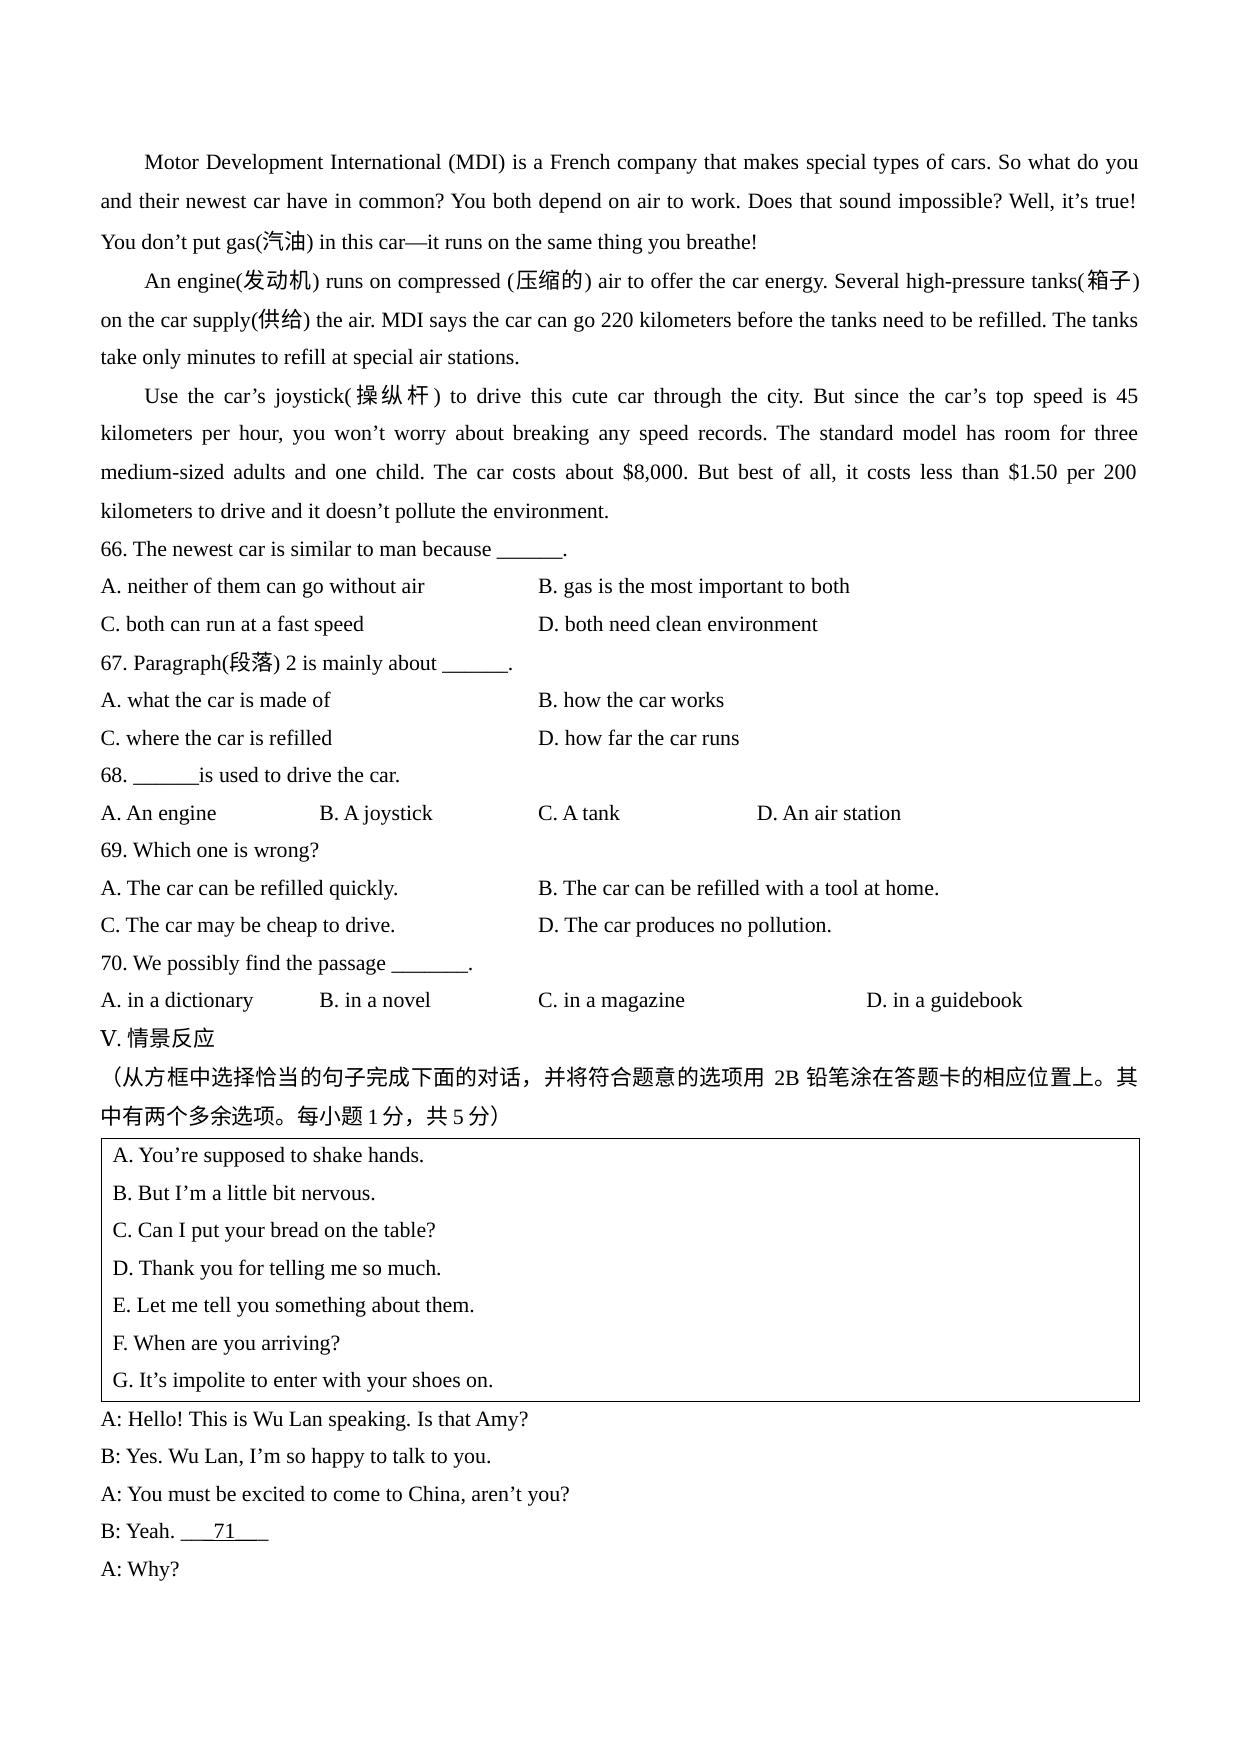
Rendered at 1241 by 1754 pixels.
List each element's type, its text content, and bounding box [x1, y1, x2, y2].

text A. what the car is made of B. how the car works [100, 683, 1140, 716]
text A: You must be excited to come to China, aren’t you? [100, 1477, 1140, 1509]
text 67. Paragraph(段落) 2 is mainly about ______. [100, 645, 1140, 677]
text A: Why? [100, 1552, 1140, 1584]
text An engine(发动机) runs on compressed (压缩的) air to offer the car energy. Several high-pressure tanks(箱子) on the car supply(供给) the air. MDI says the car can go 220 kilometers before the tanks need to be refilled. The tanks take only minutes to refill at special air stations. [100, 262, 1140, 373]
text （从方框中选择恰当的句子完成下面的对话，并将符合题意的选项用 2B 铅笔涂在答题卡的相应位置上。其中有两个多余选项。每小题1分，共5分） [100, 1060, 1140, 1131]
text B: Yes. Wu Lan, I’m so happy to talk to you. [100, 1439, 1140, 1472]
text 66. The newest car is similar to man because ______. [100, 532, 1140, 565]
text Ⅴ. 情景反应 [100, 1021, 1140, 1053]
text C. where the car is refilled D. how far the car runs [100, 721, 1140, 753]
text Motor Development International (MDI) is a French company that makes special types of cars. So what do you and their newest car have in common? You both depend on air to work. Does that sound impossible? Well, it’s true! You don’t put gas(汽油) in this car—it runs on the same thing you breathe! [100, 146, 1140, 256]
text A: Hello! This is Wu Lan speaking. Is that Amy? [100, 1402, 1140, 1434]
text A. in a dictionary B. in a novel C. in a magazine D. in a guidebook [100, 983, 1140, 1016]
table_header A. You’re supposed to shake hands. B. But I’m a little bit nervous. C. Can I put your bread on the table? D. Thank you for telling me so much. E. Let me tell you something about them. F. When are you arriving? G. It’s impolite to enter with your shoes on. [102, 1139, 1139, 1401]
text B: Yeah. ___71___ [100, 1514, 1140, 1547]
text A. The car can be refilled quickly. B. The car can be refilled with a tool at home. [100, 871, 1140, 903]
text Use the car’s joystick(操纵杆) to drive this cute car through the city. But since the car’s top speed is 45 kilometers per hour, you won’t worry about breaking any speed records. The standard model has room for three medium-sized adults and one child. The car costs about $8,000. But best of all, it costs less than $1.50 per 200 kilometers to drive and it doesn’t pollute the environment. [100, 378, 1140, 527]
text 70. We possibly find the passage _______. [100, 946, 1140, 978]
text 69. Which one is wrong? [100, 833, 1140, 866]
text A. An engine B. A joystick C. A tank D. An air station [100, 796, 1140, 828]
text C. The car may be cheap to drive. D. The car produces no pollution. [100, 908, 1140, 941]
text 68. ______is used to drive the car. [100, 758, 1140, 791]
text A. neither of them can go without air B. gas is the most important to both [100, 570, 1140, 602]
text C. both can run at a fast speed D. both need clean environment [100, 607, 1140, 640]
